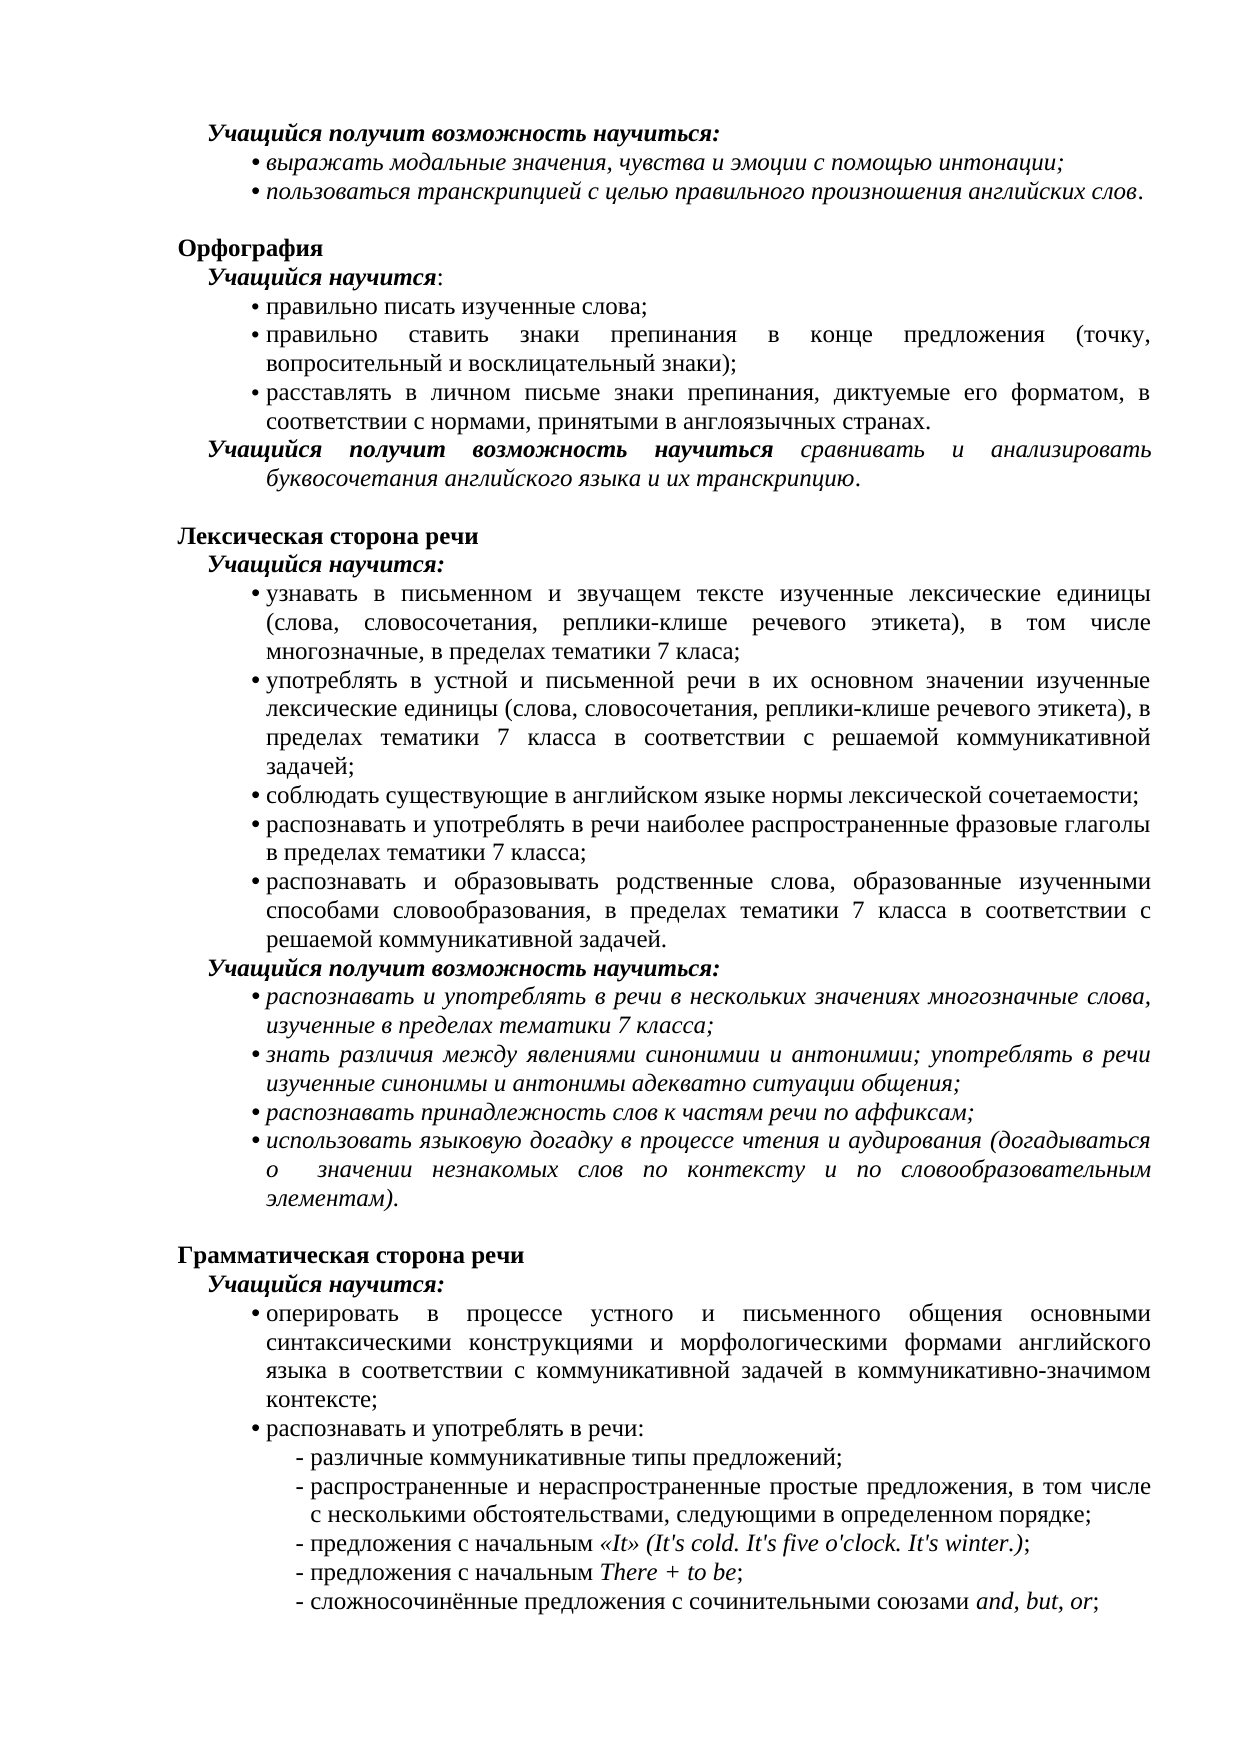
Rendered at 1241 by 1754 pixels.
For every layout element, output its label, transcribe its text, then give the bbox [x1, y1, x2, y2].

list распознавать и употреблять в речи наиболее распространенные фразовые глаголы в пределах тематики 7 класса; [251, 809, 1152, 866]
text Грамматическая сторона речи [177, 1241, 1152, 1269]
text Учащийся научится: [177, 262, 1152, 291]
list предложения с начальным There + to bе; [295, 1557, 1152, 1586]
text Орфография [177, 233, 1152, 262]
text Учащийся получит возможность научиться: [177, 118, 1152, 147]
text Учащийся научится: [207, 549, 1152, 578]
list употреблять в устной и письменной речи в их основном значении изученные лексические единицы (слова, словосочетания, реплики-клише речевого этикета), в пределах тематики 7 класса в соответствии с решаемой коммуникативной задачей; [251, 665, 1152, 780]
list пользоваться транскрипцией с целью правильного произношения английских слов. [251, 176, 1152, 204]
list правильно писать изученные слова; [251, 291, 1152, 319]
list распространенные и нераспространенные простые предложения, в том числе с несколькими обстоятельствами, следующими в определенном порядке; [295, 1471, 1152, 1528]
list распознавать и употреблять в речи в нескольких значениях многозначные слова, изученные в пределах тематики 7 класса; [251, 981, 1152, 1039]
list сложносочинённые предложения с сочинительными союзами and, but, or; [295, 1586, 1152, 1614]
list предложения с начальным «It» (It's cold. It's five o'clock. It's winter.); [295, 1528, 1152, 1557]
list распознавать принадлежность слов к частям речи по аффиксам; [251, 1097, 1152, 1125]
list знать различия между явлениями синонимии и антонимии; употреблять в речи изученные синонимы и антонимы адекватно ситуации общения; [251, 1039, 1152, 1097]
list расставлять в личном письме знаки препинания, диктуемые его форматом, в соответствии с нормами, принятыми в англоязычных странах. [251, 377, 1152, 434]
list оперировать в процессе устного и письменного общения основными синтаксическими конструкциями и морфологическими формами английского языка в соответствии с коммуникативной задачей в коммуникативно-значимом контексте; [251, 1298, 1152, 1413]
list выражать модальные значения, чувства и эмоции с помощью интонации; [251, 147, 1152, 176]
text Учащийся научится: [177, 1269, 1152, 1298]
text Лексическая сторона речи [177, 521, 1152, 549]
list узнавать в письменном и звучащем тексте изученные лексические единицы (слова, словосочетания, реплики-клише речевого этикета), в том числе многозначные, в пределах тематики 7 класа; [251, 578, 1152, 665]
list использовать языковую догадку в процессе чтения и аудирования (догадываться о значении незнакомых слов по контексту и по словообразовательным элементам). [251, 1125, 1152, 1212]
text Учащийся получит возможность научиться сравнивать и анализировать буквосочетания английского языка и их транскрипцию. [207, 434, 1152, 492]
list соблюдать существующие в английском языке нормы лексической сочетаемости; [251, 780, 1152, 809]
list распознавать и употреблять в речи: [251, 1413, 1152, 1442]
list распознавать и образовывать родственные слова, образованные изученными способами словообразования, в пределах тематики 7 класса в соответствии с решаемой коммуникативной задачей. [251, 866, 1152, 953]
text Учащийся получит возможность научиться: [177, 953, 1152, 981]
list различные коммуникативные типы предложений; [295, 1442, 1152, 1471]
list правильно ставить знаки препинания в конце предложения (точку, вопросительный и восклицательный знаки); [251, 319, 1152, 377]
